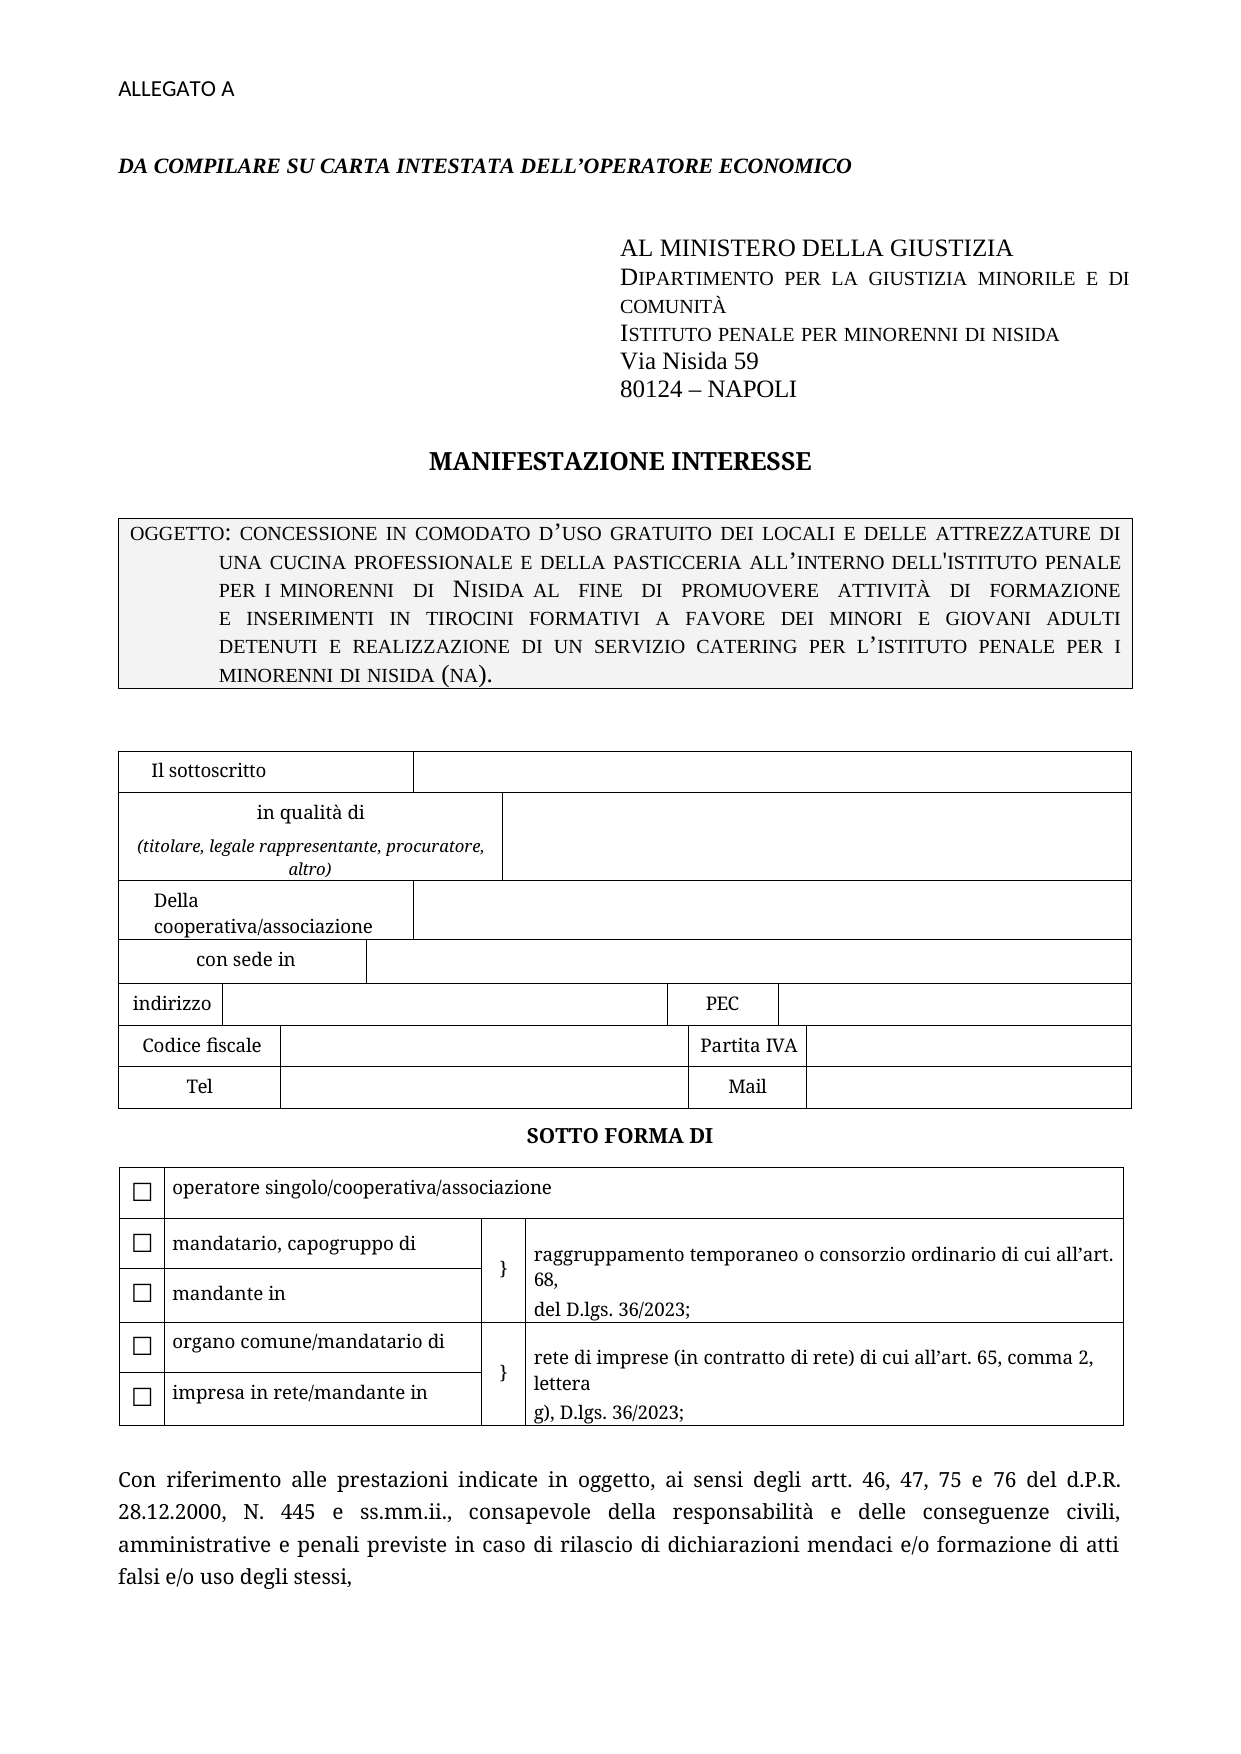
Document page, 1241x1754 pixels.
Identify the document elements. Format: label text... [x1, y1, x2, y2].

text 80124 – NAPOLI [620, 375, 835, 403]
table_cell } [482, 1323, 525, 1425]
table_header Il sottoscritto [119, 752, 413, 792]
table_cell [414, 881, 1131, 938]
table_cell [367, 940, 1131, 983]
text AL MINISTERO DELLA GIUSTIZIA Dipartimento per la giustizia minorile e di comunità [620, 234, 1137, 319]
table_cell organo comune/mandatario di [165, 1323, 481, 1372]
table_cell [807, 1026, 1131, 1066]
table_cell in qualità di (titolare, legale rappresentante, procuratore, altro) [119, 793, 502, 880]
table_cell [807, 1067, 1131, 1108]
table_header operatore singolo/cooperativa/associazione [165, 1168, 1123, 1218]
table_cell con sede in [119, 940, 366, 983]
table_cell ☐ [120, 1323, 164, 1372]
title MANIFESTAZIONE INTERESSE [104, 443, 1136, 477]
table_cell indirizzo [119, 984, 222, 1025]
table_cell mandante in [165, 1269, 481, 1322]
table_cell impresa in rete/mandante in [165, 1373, 481, 1425]
table_cell [281, 1026, 688, 1066]
text Via Nisida 59 [620, 347, 835, 375]
text SOTTO FORMA DI [103, 1122, 1137, 1150]
table_cell [223, 984, 667, 1025]
table_header ☐ [120, 1168, 164, 1218]
table_cell ☐ [120, 1269, 164, 1322]
table_cell [281, 1067, 688, 1108]
table_cell Della cooperativa/associazione [119, 881, 413, 938]
table_cell [503, 793, 1131, 880]
table_cell PEC [668, 984, 778, 1025]
table_cell ☐ [120, 1373, 164, 1425]
text Con riferimento alle prestazioni indicate in oggetto, ai sensi degli artt. 46, 47, 75 e 76 del d.P.R. 28.12.2000, N. 445 e ss.mm.ii., consapevole della responsabilità e delle conseguenze civili, amministrative e penali previste in caso di rilascio di dichiarazioni mendaci e/o formazione di atti falsi e/o uso degli stessi, [118, 1465, 1121, 1591]
table_cell rete di imprese (in contratto di rete) di cui all’art. 65, comma 2, lettera g), D.lgs. 36/2023; [526, 1323, 1123, 1425]
table_cell raggruppamento temporaneo o consorzio ordinario di cui all’art. 68, del D.lgs. 36/2023; [526, 1219, 1123, 1322]
table_cell Partita IVA [689, 1026, 806, 1066]
table_cell Tel [119, 1067, 280, 1108]
table_cell ☐ [120, 1219, 164, 1268]
text Istituto penale per minorenni di nisida [620, 319, 1137, 347]
table_header [414, 752, 1131, 792]
table_cell Mail [689, 1067, 806, 1108]
text DA COMPILARE SU CARTA INTESTATA DELL’OPERATORE ECONOMICO [118, 153, 1137, 178]
table_cell } [482, 1219, 525, 1322]
table_cell Codice fiscale [119, 1026, 280, 1066]
table_cell mandatario, capogruppo di [165, 1219, 481, 1268]
table_cell [779, 984, 1131, 1025]
